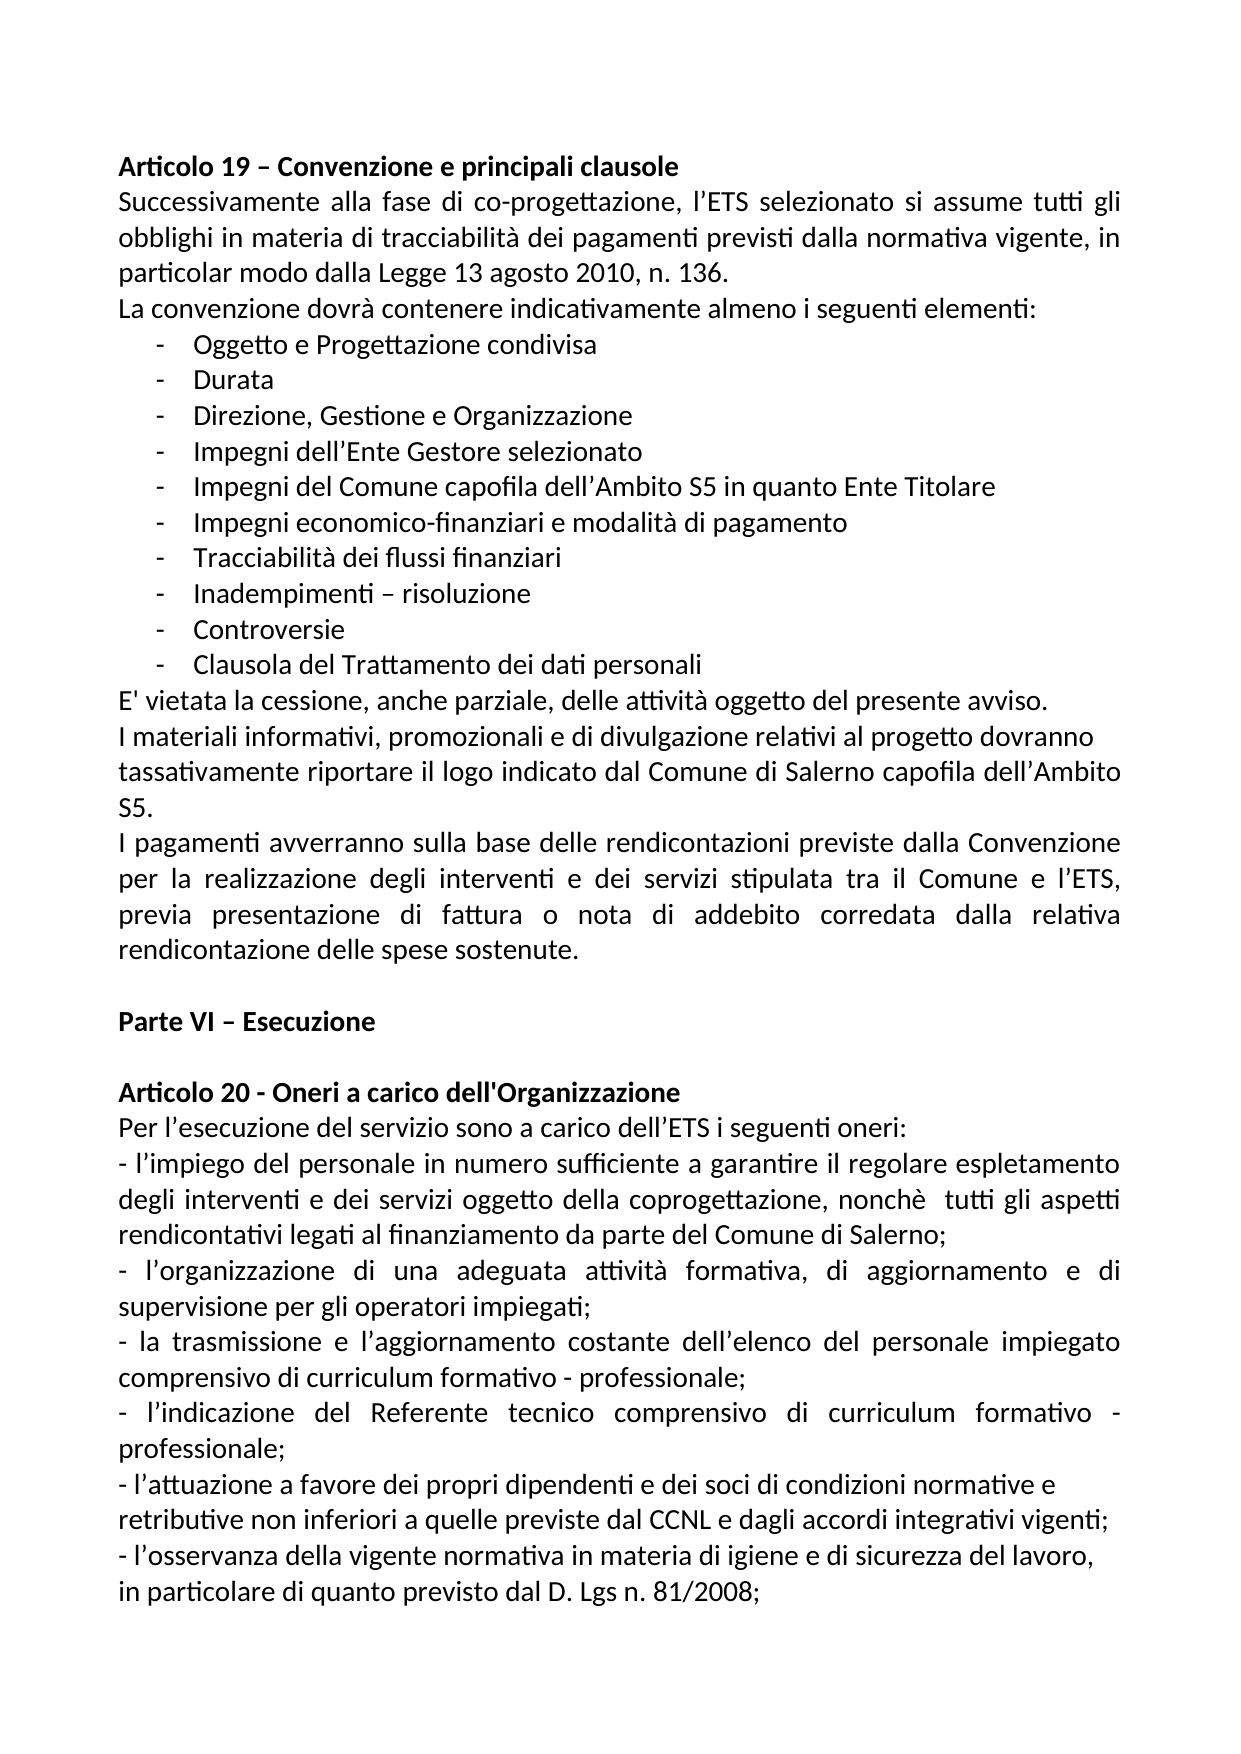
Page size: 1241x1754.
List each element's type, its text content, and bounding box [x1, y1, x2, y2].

list Oggetto e Progettazione condivisa [156, 326, 1122, 361]
text E' vietata la cessione, anche parziale, delle attività oggetto del presente avviso. [118, 682, 1122, 718]
list Durata [156, 361, 1122, 397]
list Impegni del Comune capofila dell’Ambito S5 in quanto Ente Titolare [156, 468, 1122, 504]
text - l’osservanza della vigente normativa in materia di igiene e di sicurezza del lavoro, in particolare di quanto previsto dal D. Lgs n. 81/2008; [118, 1537, 1122, 1608]
text Per l’esecuzione del servizio sono a carico dell’ETS i seguenti oneri: [118, 1109, 1122, 1145]
text Articolo 19 – Convenzione e principali clausole [118, 148, 1122, 183]
text I materiali informativi, promozionali e di divulgazione relativi al progetto dovranno [118, 718, 1122, 753]
list Impegni dell’Ente Gestore selezionato [156, 433, 1122, 468]
text tassativamente riportare il logo indicato dal Comune di Salerno capofila dell’Ambito S5. [118, 753, 1122, 824]
text - l’impiego del personale in numero sufficiente a garantire il regolare espletamento degli interventi e dei servizi oggetto della coprogettazione, nonchè tutti gli aspetti rendicontativi legati al finanziamento da parte del Comune di Salerno; [118, 1145, 1122, 1252]
text - l’organizzazione di una adeguata attività formativa, di aggiornamento e di supervisione per gli operatori impiegati; [118, 1252, 1122, 1323]
text Parte VI – Esecuzione [118, 1003, 1122, 1038]
text - l’indicazione del Referente tecnico comprensivo di curriculum formativo - professionale; [118, 1394, 1122, 1466]
text Articolo 20 - Oneri a carico dell'Organizzazione [118, 1074, 1122, 1109]
list Direzione, Gestione e Organizzazione [156, 397, 1122, 433]
text - la trasmissione e l’aggiornamento costante dell’elenco del personale impiegato comprensivo di curriculum formativo - professionale; [118, 1323, 1122, 1394]
list Controversie [156, 611, 1122, 646]
text I pagamenti avverranno sulla base delle rendicontazioni previste dalla Convenzione per la realizzazione degli interventi e dei servizi stipulata tra il Comune e l’ETS, previa presentazione di fattura o nota di addebito corredata dalla relativa rendicontazione delle spese sostenute. [118, 824, 1122, 967]
text - l’attuazione a favore dei propri dipendenti e dei soci di condizioni normative e retributive non inferiori a quelle previste dal CCNL e dagli accordi integrativi vigenti; [118, 1466, 1122, 1537]
list Tracciabilità dei flussi finanziari [156, 539, 1122, 575]
list Impegni economico-finanziari e modalità di pagamento [156, 504, 1122, 539]
text La convenzione dovrà contenere indicativamente almeno i seguenti elementi: [118, 290, 1122, 326]
list Inadempimenti – risoluzione [156, 575, 1122, 611]
text Successivamente alla fase di co-progettazione, l’ETS selezionato si assume tutti gli obblighi in materia di tracciabilità dei pagamenti previsti dalla normativa vigente, in particolar modo dalla Legge 13 agosto 2010, n. 136. [118, 183, 1122, 290]
list Clausola del Trattamento dei dati personali [156, 646, 1122, 682]
